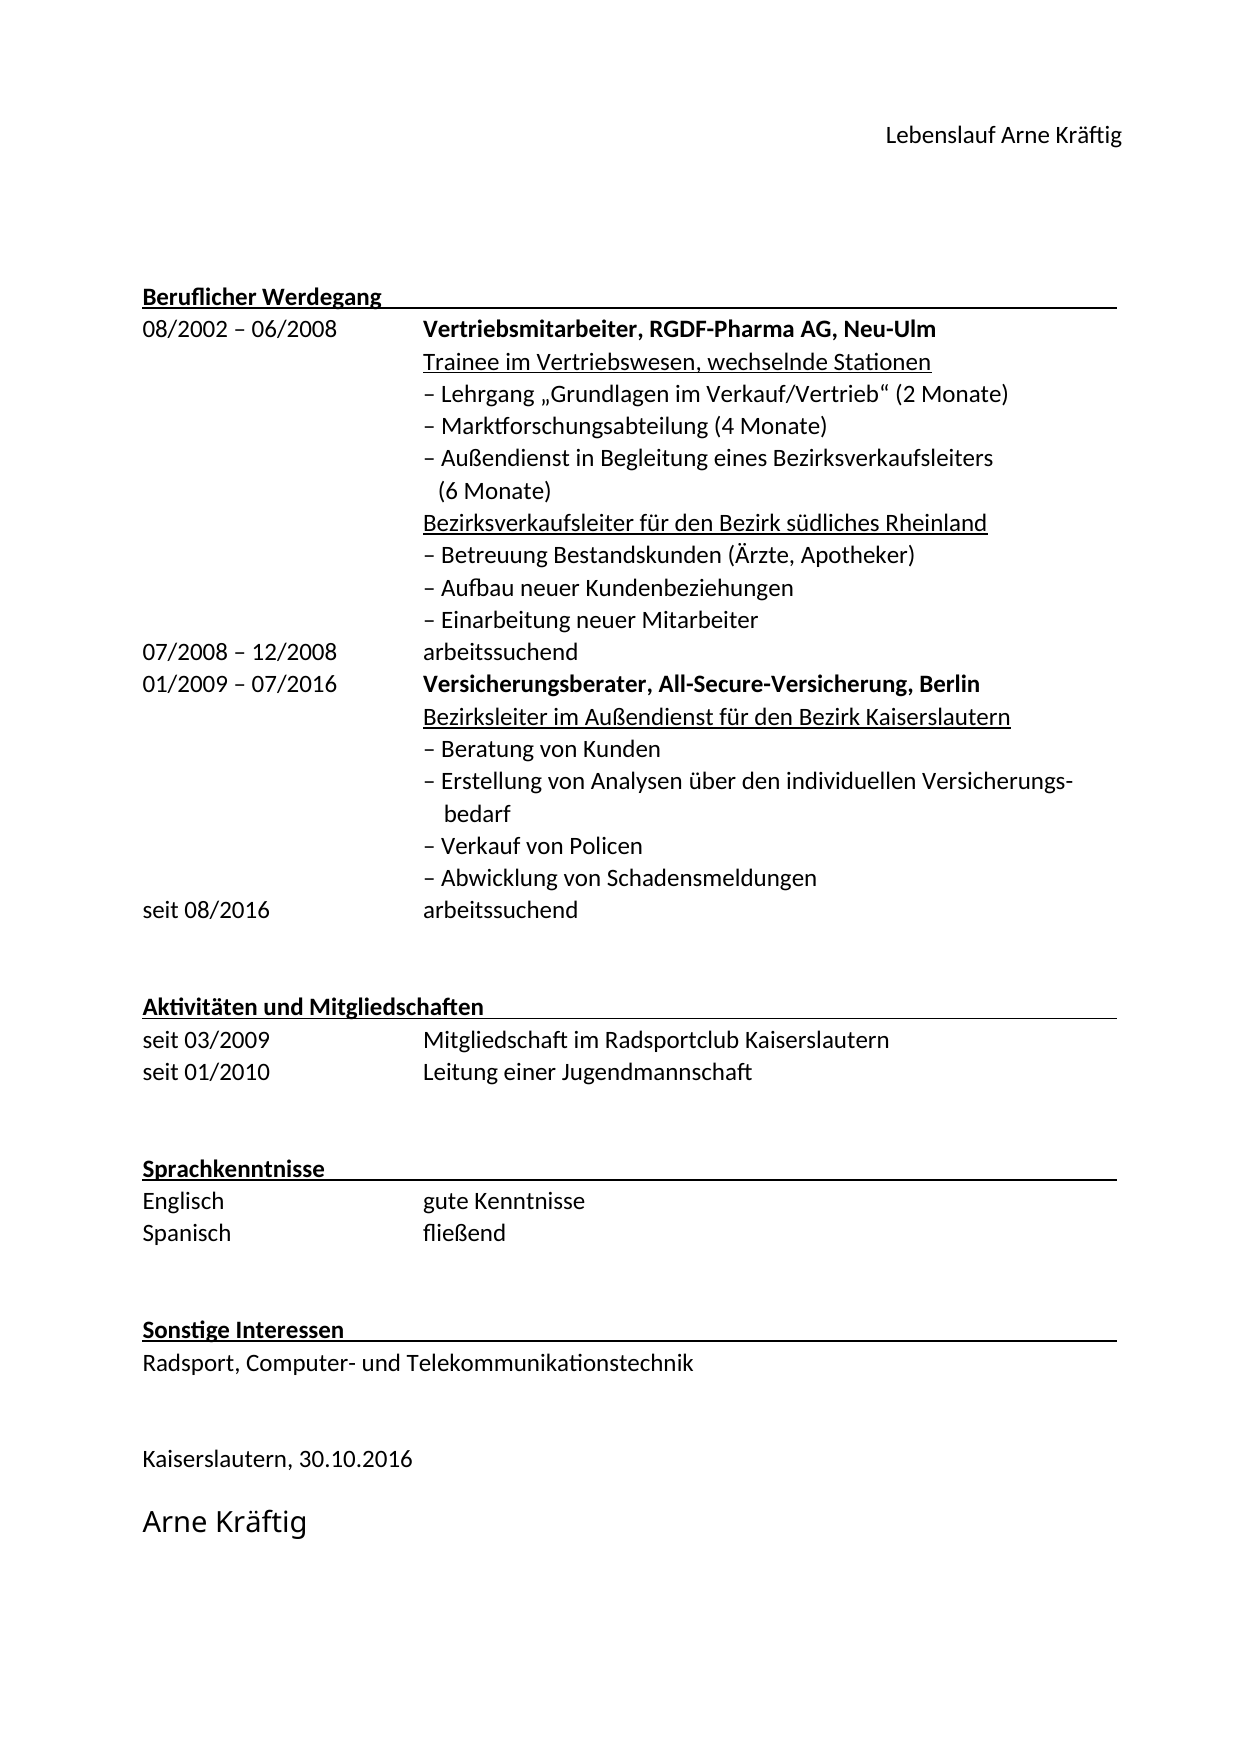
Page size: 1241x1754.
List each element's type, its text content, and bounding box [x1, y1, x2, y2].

text Sonstige Interessen [142, 1313, 1122, 1345]
text Kaiserslautern, 30.10.2016 [142, 1442, 1122, 1474]
text – Außendienst in Begleitung eines Bezirksverkaufsleiters [142, 441, 1122, 473]
text 07/2008 – 12/2008 arbeitssuchend [142, 635, 1122, 667]
text – Erstellung von Analysen über den individuellen Versicherungs- [142, 764, 1122, 796]
text Aktivitäten und Mitgliedschaften [142, 990, 1122, 1022]
text – Abwicklung von Schadensmeldungen [142, 861, 1122, 893]
text Englisch gute Kenntnisse [142, 1184, 1122, 1216]
text seit 03/2009 Mitgliedschaft im Radsportclub Kaiserslautern [142, 1022, 1122, 1054]
text – Beratung von Kunden [142, 732, 1122, 764]
text – Betreuung Bestandskunden (Ärzte, Apotheker) [142, 538, 1122, 570]
text – Lehrgang „Grundlagen im Verkauf/Vertrieb“ (2 Monate) [142, 376, 1122, 409]
text Radsport, Computer- und Telekommunikationstechnik [142, 1345, 1122, 1377]
text – Aufbau neuer Kundenbeziehungen [142, 570, 1122, 602]
text Trainee im Vertriebswesen, wechselnde Stationen [142, 344, 1122, 376]
text seit 08/2016 arbeitssuchend [142, 893, 1122, 925]
text Beruflicher Werdegang [142, 279, 1122, 312]
text 08/2002 – 06/2008 Vertriebsmitarbeiter, RGDF-Pharma AG, Neu-Ulm [142, 312, 1122, 344]
text (6 Monate) [142, 473, 1122, 506]
text Sprachkenntnisse [142, 1151, 1122, 1184]
text Bezirksleiter im Außendienst für den Bezirk Kaiserslautern [142, 699, 1122, 732]
text – Einarbeitung neuer Mitarbeiter [142, 602, 1122, 635]
text – Marktforschungsabteilung (4 Monate) [142, 409, 1122, 441]
text Spanisch fließend [142, 1216, 1122, 1248]
text Bezirksverkaufsleiter für den Bezirk südliches Rheinland [142, 506, 1122, 538]
text 01/2009 – 07/2016 Versicherungsberater, All-Secure-Versicherung, Berlin [142, 667, 1122, 699]
text bedarf [142, 796, 1122, 828]
text Arne Kräftig [142, 1507, 1122, 1539]
text Lebenslauf Arne Kräftig [142, 118, 1122, 150]
text – Verkauf von Policen [142, 828, 1122, 861]
text seit 01/2010 Leitung einer Jugendmannschaft [142, 1054, 1122, 1087]
